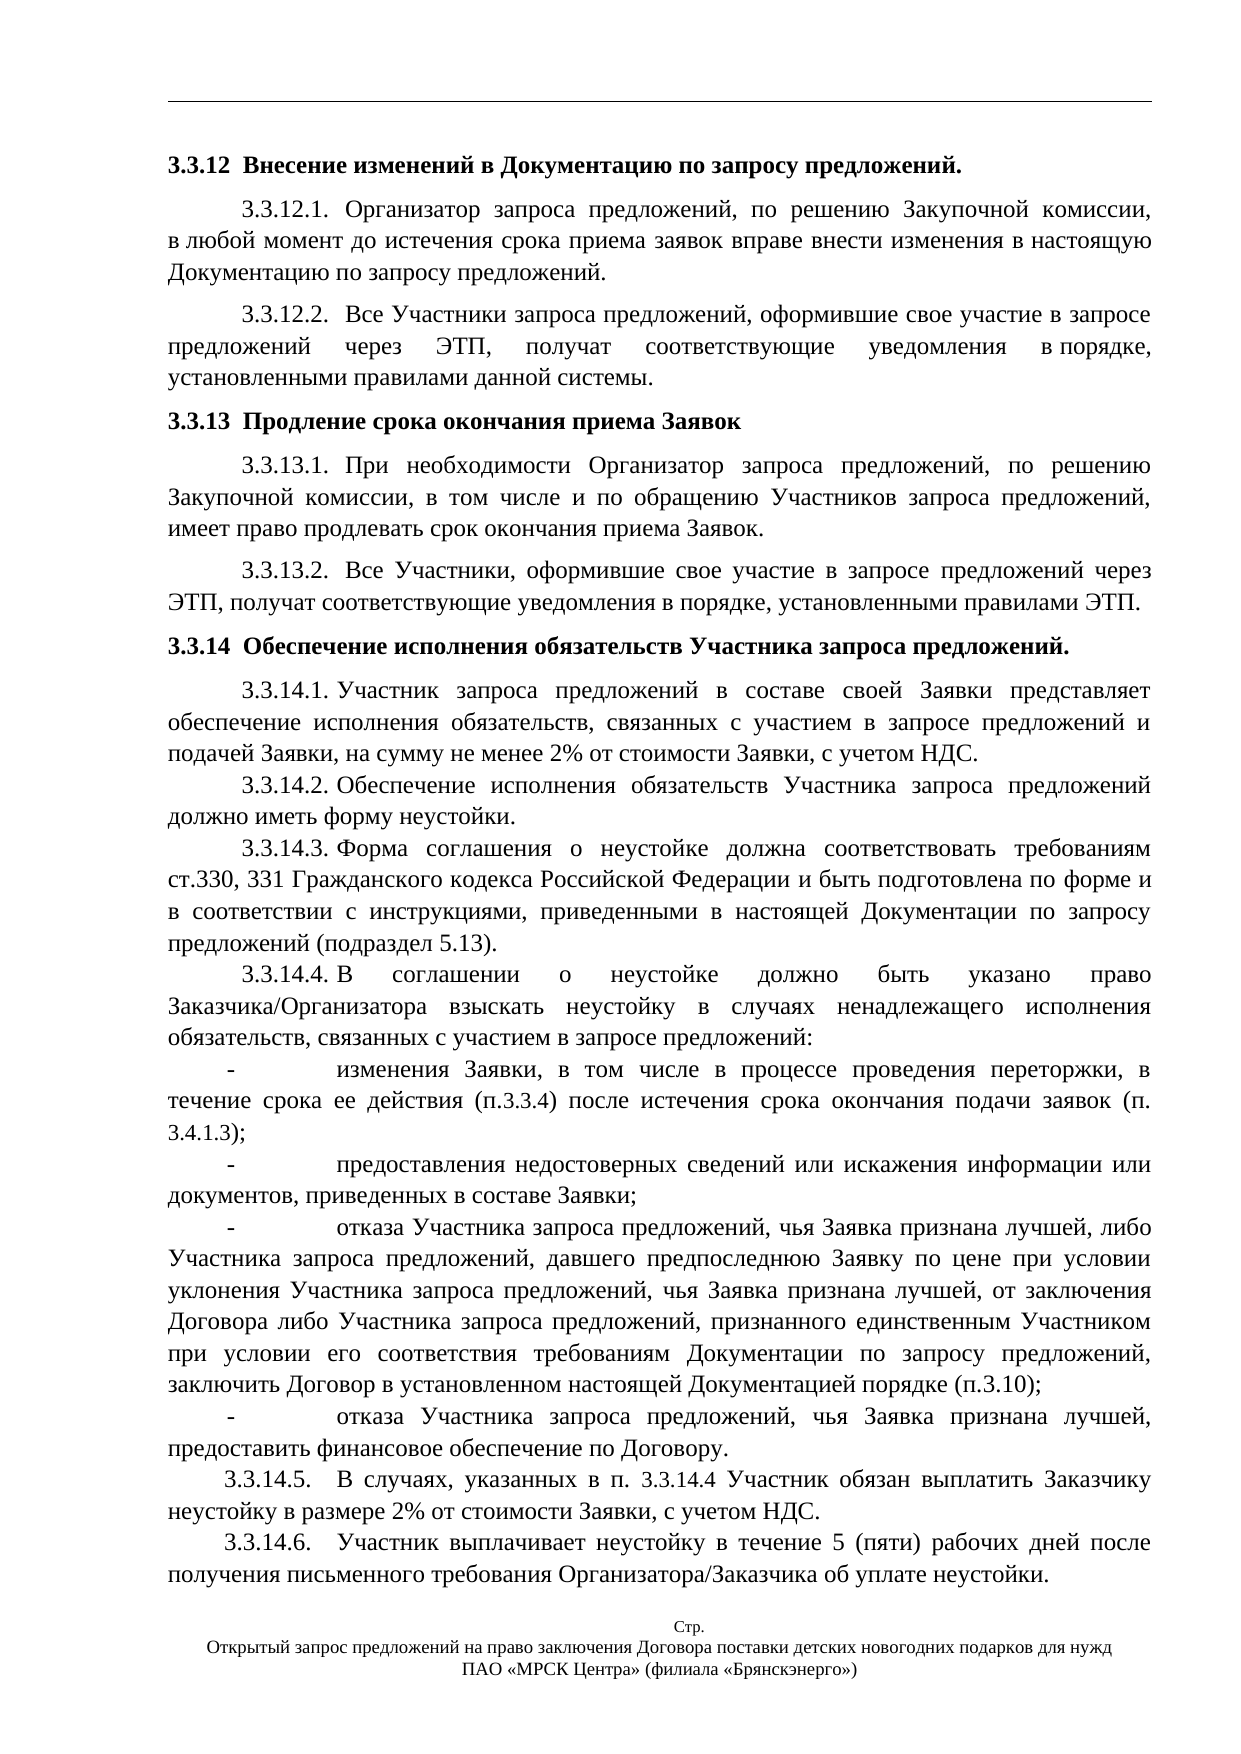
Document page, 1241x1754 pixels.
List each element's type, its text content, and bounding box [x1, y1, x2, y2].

list Все Участники, оформившие свое участие в запросе предложений через ЭТП, получат соответствующие уведомления в порядке, установленными правилами ЭТП. [168, 556, 1152, 616]
list В соглашении о неустойке должно быть указано право Заказчика/Организатора взыскать неустойку в случаях ненадлежащего исполнения обязательств, связанных с участием в запросе предложений: [168, 959, 1152, 1051]
list предоставления недостоверных сведений или искажения информации или документов, приведенных в составе Заявки; [168, 1149, 1152, 1209]
list изменения Заявки, в том числе в процессе проведения переторжки, в течение срока ее действия (п.3.3.4) после истечения срока окончания подачи заявок (п. 3.4.1.3); [168, 1054, 1152, 1146]
list Все Участники запроса предложений, оформившие свое участие в запросе предложений через ЭТП, получат соответствующие уведомления в порядке, установленными правилами данной системы. [168, 299, 1152, 391]
list отказа Участника запроса предложений, чья Заявка признана лучшей, либо Участника запроса предложений, давшего предпоследнюю Заявку по цене при условии уклонения Участника запроса предложений, чья Заявка признана лучшей, от заключения Договора либо Участника запроса предложений, признанного единственным Участником при условии его соответствия требованиям Документации по запросу предложений, заключить Договор в установленном настоящей Документацией порядке (п.3.10); [168, 1212, 1152, 1398]
list Обеспечение исполнения обязательств Участника запроса предложений должно иметь форму неустойки. [168, 770, 1152, 830]
list В случаях, указанных в п. 3.3.14.4 Участник обязан выплатить Заказчику неустойку в размере 2% от стоимости Заявки, с учетом НДС. [168, 1464, 1152, 1524]
list Участник выплачивает неустойку в течение 5 (пяти) рабочих дней после получения письменного требования Организатора/Заказчика об уплате неустойки. [168, 1527, 1152, 1588]
list Организатор запроса предложений, по решению Закупочной комиссии, в любой момент до истечения срока приема заявок вправе внести изменения в настоящую Документацию по запросу предложений. [168, 194, 1152, 286]
subtitle Обеспечение исполнения обязательств Участника запроса предложений. [168, 631, 1152, 660]
list Форма соглашения о неустойке должна соответствовать требованиям ст.330, 331 Гражданского кодекса Российской Федерации и быть подготовлена по форме и в соответствии с инструкциями, приведенными в настоящей Документации по запросу предложений (подраздел 5.13). [168, 833, 1152, 956]
list Участник запроса предложений в составе своей Заявки представляет обеспечение исполнения обязательств, связанных с участием в запросе предложений и подачей Заявки, на сумму не менее 2% от стоимости Заявки, с учетом НДС. [168, 675, 1152, 767]
list отказа Участника запроса предложений, чья Заявка признана лучшей, предоставить финансовое обеспечение по Договору. [168, 1401, 1152, 1461]
list При необходимости Организатор запроса предложений, по решению Закупочной комиссии, в том числе и по обращению Участников запроса предложений, имеет право продлевать срок окончания приема Заявок. [168, 450, 1152, 542]
subtitle Внесение изменений в Документацию по запросу предложений. [168, 150, 1152, 179]
subtitle Продление срока окончания приема Заявок [168, 406, 1152, 435]
